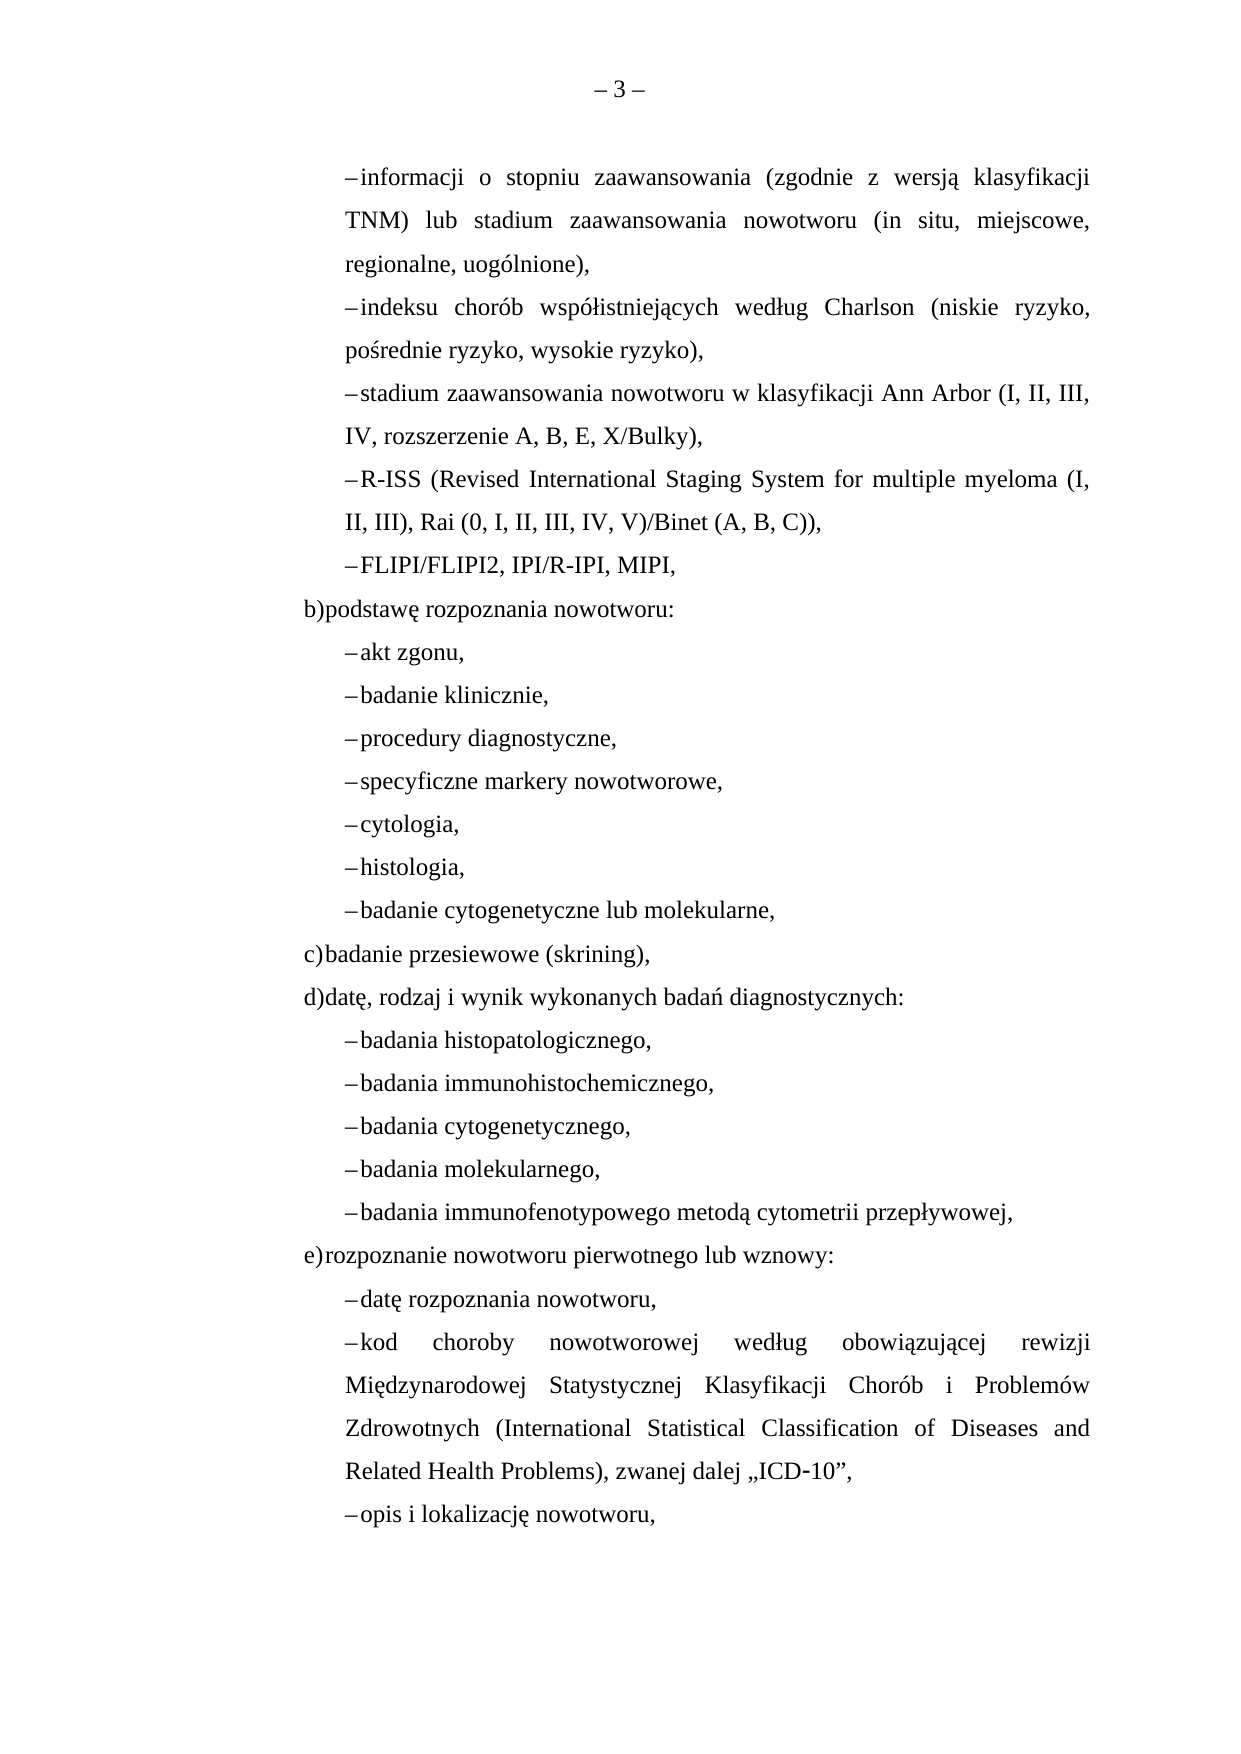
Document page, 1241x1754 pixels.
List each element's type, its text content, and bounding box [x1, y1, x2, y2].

text – opis i lokalizację nowotworu, [345, 1499, 1091, 1528]
text – R-ISS (Revised International Staging System for multiple myeloma (I, II, III), Rai (0, I, II, III, IV, V)/Binet (A, B, C)), [345, 464, 1091, 536]
text – FLIPI/FLIPI2, IPI/R-IPI, MIPI, [345, 551, 1091, 579]
text – datę rozpoznania nowotworu, [345, 1284, 1091, 1312]
text – procedury diagnostyczne, [345, 723, 1091, 752]
text – badanie cytogenetyczne lub molekularne, [345, 896, 1091, 924]
text – badania molekularnego, [345, 1154, 1091, 1183]
text d) datę, rodzaj i wynik wykonanych badań diagnostycznych: [304, 982, 1091, 1011]
text c) badanie przesiewowe (skrining), [304, 939, 1091, 967]
text – cytologia, [345, 809, 1091, 838]
text – badania histopatologicznego, [345, 1025, 1091, 1054]
text – kod choroby nowotworowej według obowiązującej rewizji Międzynarodowej Statystycznej Klasyfikacji Chorób i Problemów Zdrowotnych (International Statistical Classification of Diseases and Related Health Problems), zwanej dalej „ICD-10”, [345, 1327, 1091, 1485]
text b) podstawę rozpoznania nowotworu: [304, 594, 1091, 622]
text – informacji o stopniu zaawansowania (zgodnie z wersją klasyfikacji TNM) lub stadium zaawansowania nowotworu (in situ, miejscowe, regionalne, uogólnione), [345, 162, 1091, 277]
text – indeksu chorób współistniejących według Charlson (niskie ryzyko, pośrednie ryzyko, wysokie ryzyko), [345, 292, 1091, 364]
text – badania immunohistochemicznego, [345, 1068, 1091, 1097]
text – histologia, [345, 852, 1091, 881]
text – akt zgonu, [345, 637, 1091, 666]
text e) rozpoznanie nowotworu pierwotnego lub wznowy: [304, 1241, 1091, 1269]
text – badania cytogenetycznego, [345, 1111, 1091, 1140]
text – specyficzne markery nowotworowe, [345, 766, 1091, 795]
text – stadium zaawansowania nowotworu w klasyfikacji Ann Arbor (I, II, III, IV, rozszerzenie A, B, E, X/Bulky), [345, 378, 1091, 450]
text – badanie klinicznie, [345, 680, 1091, 709]
text – badania immunofenotypowego metodą cytometrii przepływowej, [345, 1197, 1091, 1226]
